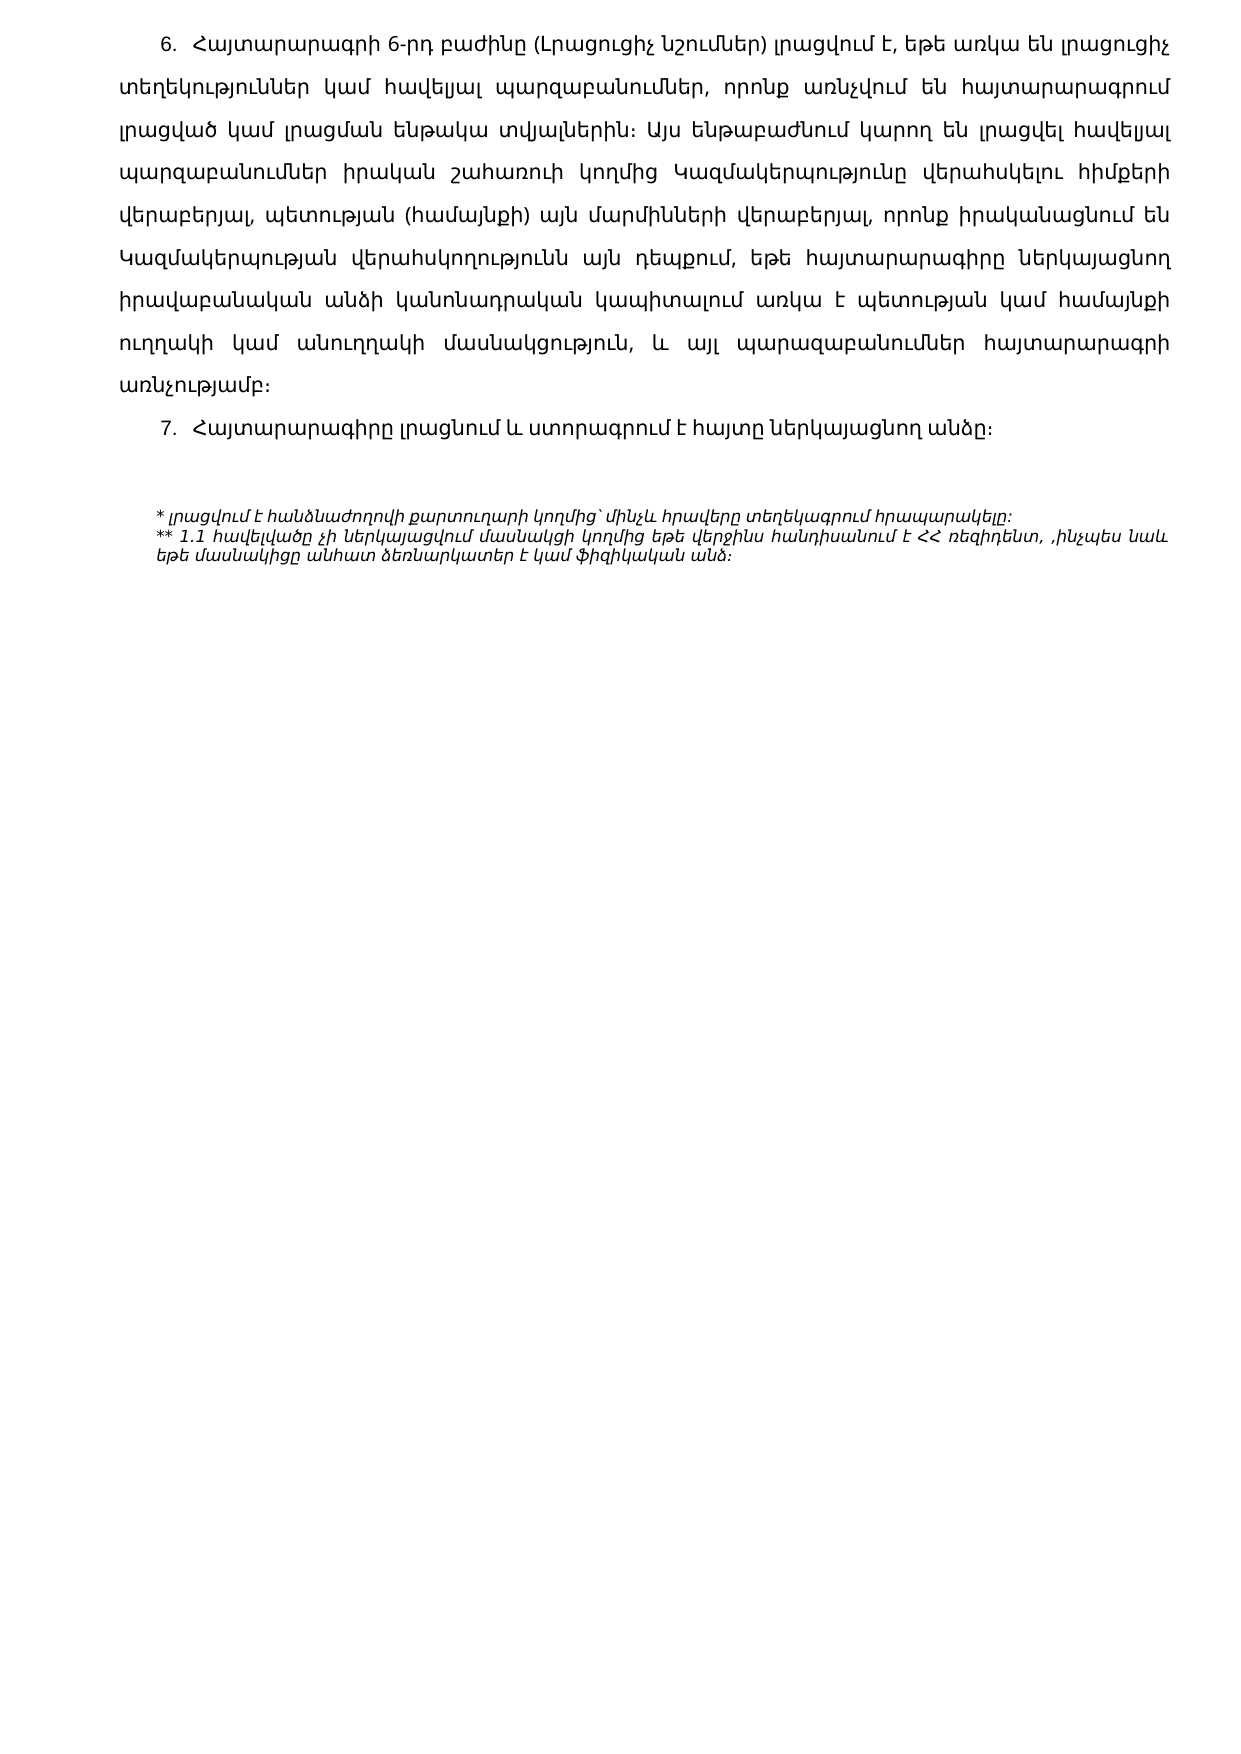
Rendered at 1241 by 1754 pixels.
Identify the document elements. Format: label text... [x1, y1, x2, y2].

text * լրացվում է հանձնաժողովի քարտուղարի կողմից` մինչև հրավերը տեղեկագրում հրապարակելը: [156, 504, 1171, 527]
text ** 1.1 հավելվածը չի ներկայացվում մասնակցի կողմից եթե վերջինս հանդիսանում է ՀՀ ռեզիդենտ, ,ինչպես նաև եթե մասնակիցը անհատ ձեռնարկատեր է կամ ֆիզիկական անձ։ [156, 527, 1171, 566]
list Հայտարարագրի 6-րդ բաժինը (Լրացուցիչ նշումներ) լրացվում է, եթե առկա են լրացուցիչ տեղեկություններ կամ հավելյալ պարզաբանումներ, որոնք առնչվում են հայտարարագրում լրացված կամ լրացման ենթակա տվյալներին։ Այս ենթաբաժնում կարող են լրացվել հավելյալ պարզաբանումներ իրական շահառուի կողմից Կազմակերպությունը վերահսկելու հիմքերի վերաբերյալ, պետության (համայնքի) այն մարմինների վերաբերյալ, որոնք իրականացնում են Կազմակերպության վերահսկողությունն այն դեպքում, եթե հայտարարագիրը ներկայացնող իրավաբանական անձի կանոնադրական կապիտալում առկա է պետության կամ համայնքի ուղղակի կամ անուղղակի մասնակցություն, և այլ պարազաբանումներ հայտարարագրի առնչությամբ։ [118, 29, 1171, 399]
list Հայտարարագիրը լրացնում և ստորագրում է հայտը ներկայացնող անձը։ [118, 413, 1171, 441]
